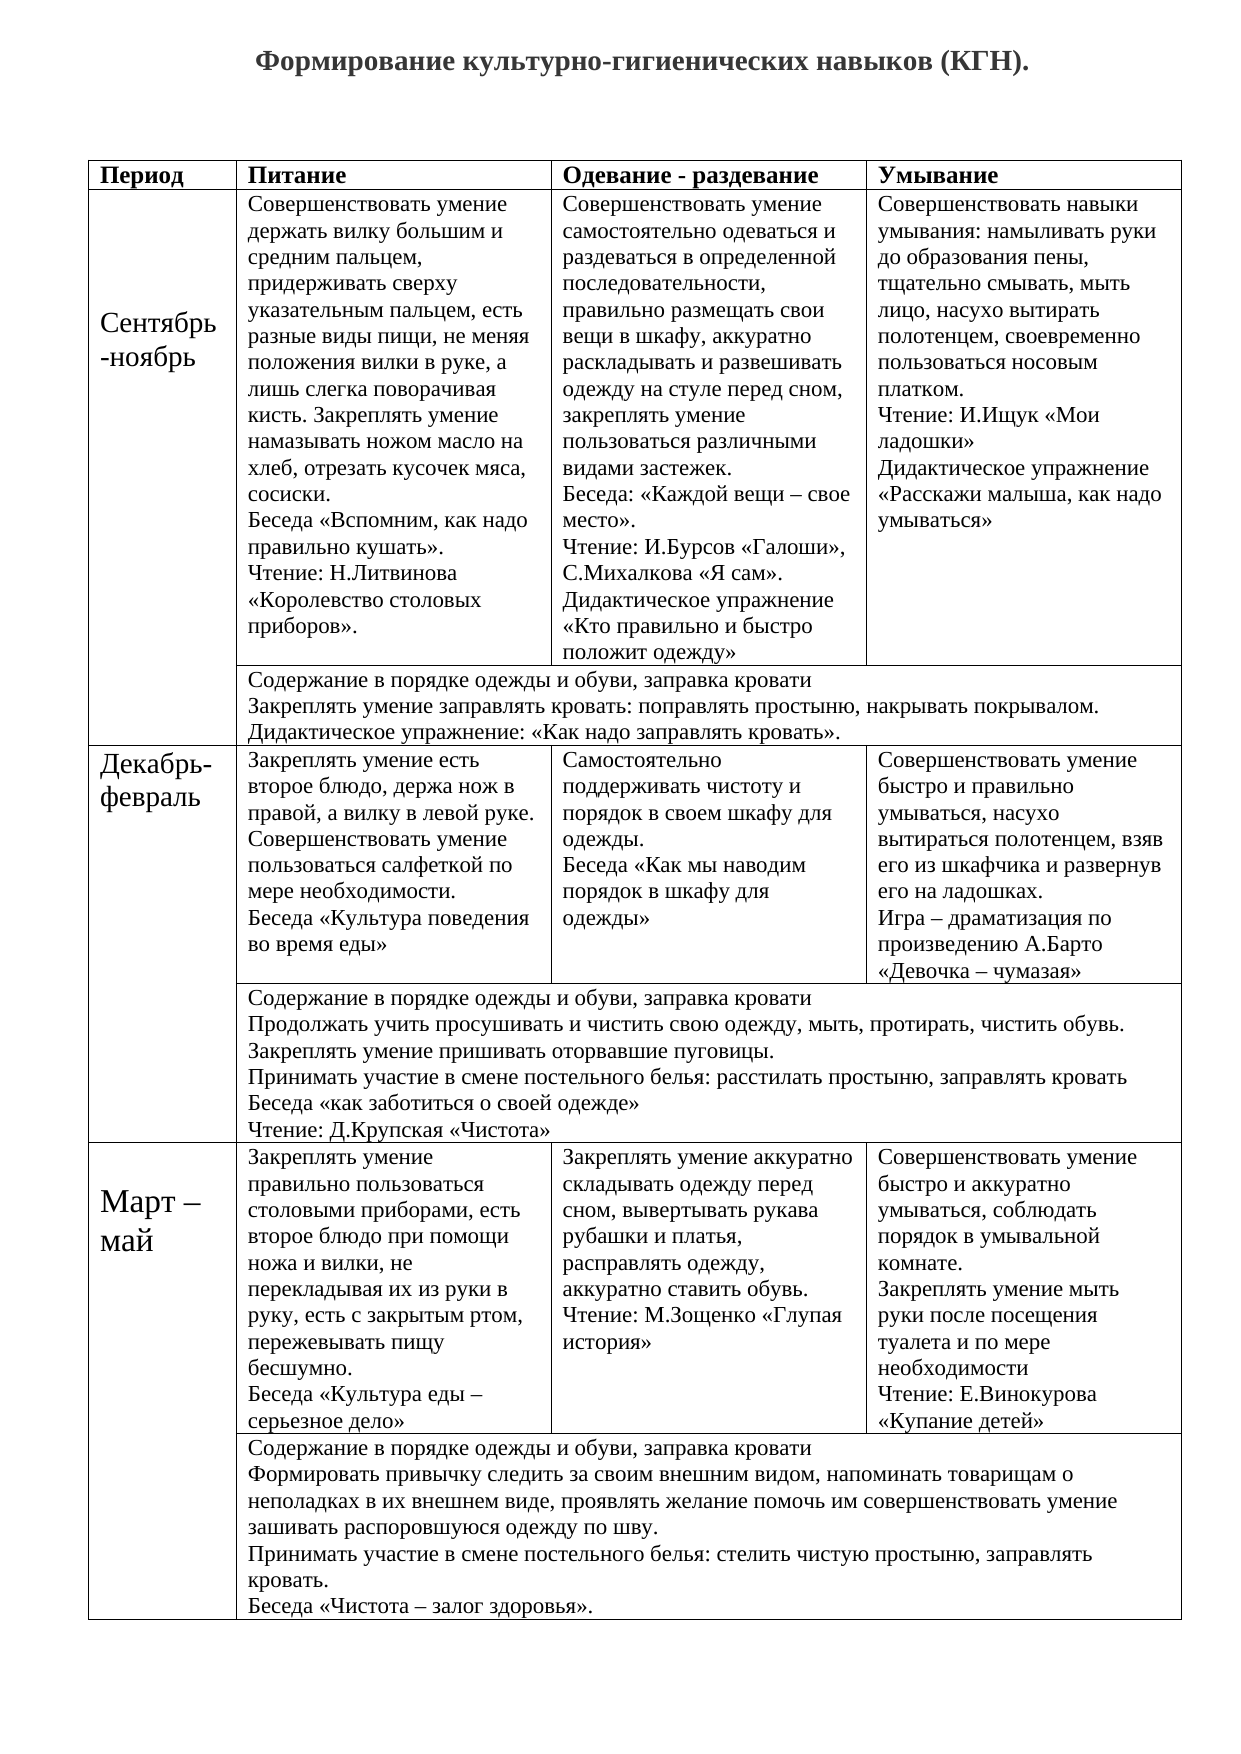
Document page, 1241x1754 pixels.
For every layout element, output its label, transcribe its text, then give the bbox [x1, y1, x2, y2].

table_header Одевание - раздевание [552, 161, 866, 189]
table_cell Закреплять умение правильно пользоваться столовыми приборами, есть второе блюдо при помощи ножа и вилки, не перекладывая их из руки в руку, есть с закрытым ртом, пережевывать пищу бесшумно. Беседа «Культура еды – серьезное дело» [237, 1143, 551, 1433]
table_cell Содержание в порядке одежды и обуви, заправка кровати Продолжать учить просушивать и чистить свою одежду, мыть, протирать, чистить обувь. Закреплять умение пришивать оторвавшие пуговицы. Принимать участие в смене постельного белья: расстилать простыню, заправлять кровать Беседа «как заботиться о своей одежде» Чтение: Д.Крупская «Чистота» [237, 984, 1181, 1142]
table_cell Закреплять умение есть второе блюдо, держа нож в правой, а вилку в левой руке. Совершенствовать умение пользоваться салфеткой по мере необходимости. Беседа «Культура поведения во время еды» [237, 746, 551, 983]
table_cell Сентябрь-ноябрь [89, 190, 236, 745]
table_cell Декабрь-февраль [89, 746, 236, 1142]
table_header Период [89, 161, 236, 189]
table_cell Содержание в порядке одежды и обуви, заправка кровати Закреплять умение заправлять кровать: поправлять простыню, накрывать покрывалом. Дидактическое упражнение: «Как надо заправлять кровать». [237, 666, 1181, 745]
table_cell Март – май [89, 1143, 236, 1619]
text Формирование культурно-гигиенических навыков (КГН). [133, 43, 1152, 77]
table_cell Совершенствовать навыки умывания: намыливать руки до образования пены, тщательно смывать, мыть лицо, насухо вытирать полотенцем, своевременно пользоваться носовым платком. Чтение: И.Ищук «Мои ладошки» Дидактическое упражнение «Расскажи малыша, как надо умываться» [867, 190, 1181, 665]
table_cell Совершенствовать умение держать вилку большим и средним пальцем, придерживать сверху указательным пальцем, есть разные виды пищи, не меняя положения вилки в руке, а лишь слегка поворачивая кисть. Закреплять умение намазывать ножом масло на хлеб, отрезать кусочек мяса, сосиски. Беседа «Вспомним, как надо правильно кушать». Чтение: Н.Литвинова «Королевство столовых приборов». [237, 190, 551, 665]
table_header Питание [237, 161, 551, 189]
table_cell Совершенствовать умение быстро и аккуратно умываться, соблюдать порядок в умывальной комнате. Закреплять умение мыть руки после посещения туалета и по мере необходимости Чтение: Е.Винокурова «Купание детей» [867, 1143, 1181, 1433]
table_cell Совершенствовать умение самостоятельно одеваться и раздеваться в определенной последовательности, правильно размещать свои вещи в шкафу, аккуратно раскладывать и развешивать одежду на стуле перед сном, закреплять умение пользоваться различными видами застежек. Беседа: «Каждой вещи – свое место». Чтение: И.Бурсов «Галоши», С.Михалкова «Я сам». Дидактическое упражнение «Кто правильно и быстро положит одежду» [552, 190, 866, 665]
table_cell Самостоятельно поддерживать чистоту и порядок в своем шкафу для одежды. Беседа «Как мы наводим порядок в шкафу для одежды» [552, 746, 866, 983]
table_cell Совершенствовать умение быстро и правильно умываться, насухо вытираться полотенцем, взяв его из шкафчика и развернув его на ладошках. Игра – драматизация по произведению А.Барто «Девочка – чумазая» [867, 746, 1181, 983]
table_header Умывание [867, 161, 1181, 189]
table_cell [237, 1434, 1181, 1619]
table_cell Закреплять умение аккуратно складывать одежду перед сном, вывертывать рукава рубашки и платья, расправлять одежду, аккуратно ставить обувь. Чтение: М.Зощенко «Глупая история» [552, 1143, 866, 1433]
